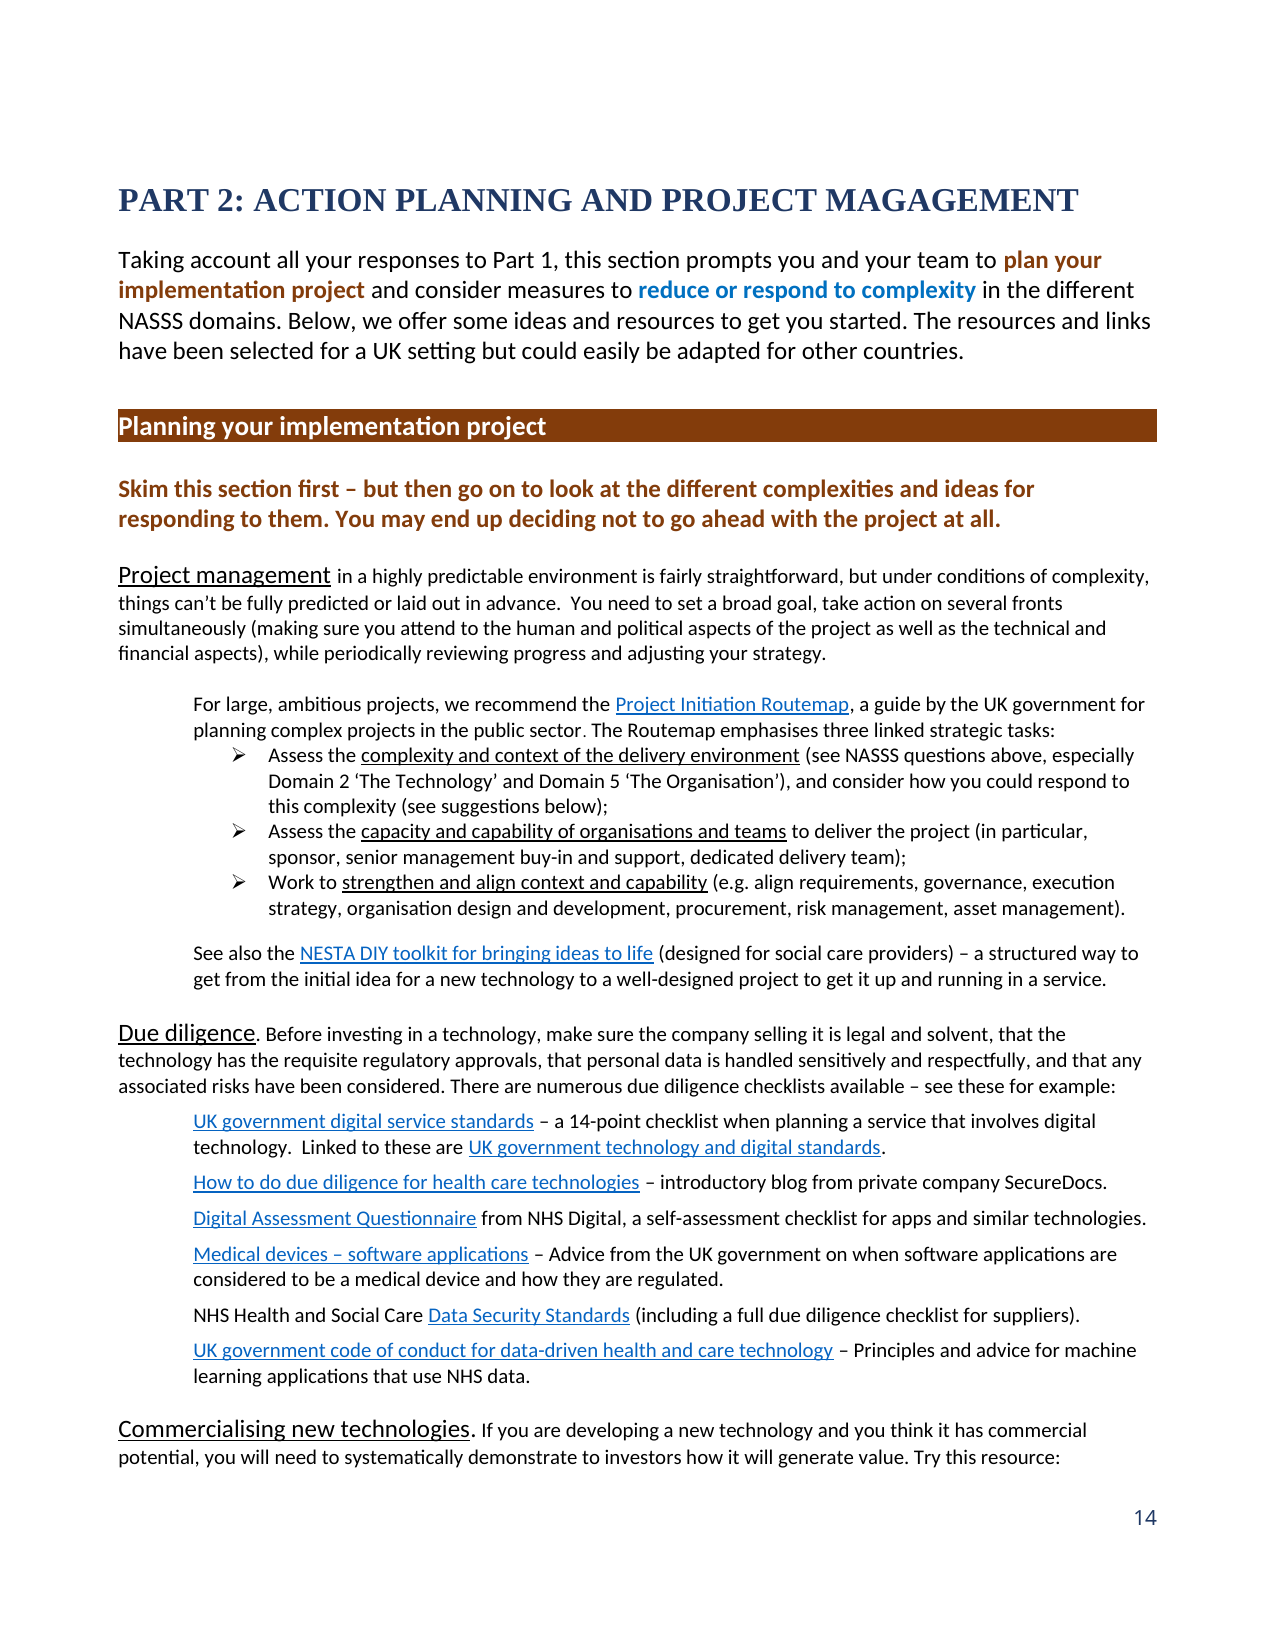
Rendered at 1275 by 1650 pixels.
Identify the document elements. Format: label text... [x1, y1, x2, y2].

text Medical devices – software applications – Advice from the UK government on when software applications are considered to be a medical device and how they are regulated. [193, 1241, 1157, 1292]
text Skim this section first – but then go on to look at the different complexities and ideas for responding to them. You may end up deciding not to go ahead with the project at all. [118, 473, 1157, 534]
text Planning your implementation project [118, 409, 1157, 442]
subtitle PART 2: ACTION PLANNING AND PROJECT MAGAGEMENT [118, 181, 1157, 219]
text Commercialising new technologies. If you are developing a new technology and you think it has commercial potential, you will need to systematically demonstrate to investors how it will generate value. Try this resource: [118, 1414, 1157, 1469]
text Due diligence. Before investing in a technology, make sure the company selling it is legal and solvent, that the technology has the requisite regulatory approvals, that personal data is handled sensitively and respectfully, and that any associated risks have been considered. There are numerous due diligence checklists available – see these for example: [118, 1017, 1157, 1098]
list Work to strengthen and align context and capability (e.g. align requirements, governance, execution strategy, organisation design and development, procurement, risk management, asset management). [231, 869, 1157, 920]
text Project management in a highly predictable environment is fairly straightforward, but under conditions of complexity, things can’t be fully predicted or laid out in advance. You need to set a broad goal, take action on several fronts simultaneously (making sure you attend to the human and political aspects of the project as well as the technical and financial aspects), while periodically reviewing progress and adjusting your strategy. [118, 559, 1157, 666]
text NHS Health and Social Care Data Security Standards (including a full due diligence checklist for suppliers). [193, 1302, 1157, 1327]
text See also the NESTA DIY toolkit for bringing ideas to life (designed for social care providers) – a structured way to get from the initial idea for a new technology to a well-designed project to get it up and running in a service. [193, 941, 1157, 991]
text How to do due diligence for health care technologies – introductory blog from private company SecureDocs. [193, 1169, 1157, 1195]
text Digital Assessment Questionnaire from NHS Digital, a self-assessment checklist for apps and similar technologies. [193, 1205, 1157, 1231]
text UK government code of conduct for data-driven health and care technology – Principles and advice for machine learning applications that use NHS data. [193, 1337, 1157, 1388]
text For large, ambitious projects, we recommend the Project Initiation Routemap, a guide by the UK government for planning complex projects in the public sector. The Routemap emphasises three linked strategic tasks: [193, 692, 1157, 742]
text UK government digital service standards – a 14-point checklist when planning a service that involves digital technology. Linked to these are UK government technology and digital standards. [193, 1108, 1157, 1159]
list Assess the capacity and capability of organisations and teams to deliver the project (in particular, sponsor, senior management buy-in and support, dedicated delivery team); [231, 819, 1157, 869]
text Taking account all your responses to Part 1, this section prompts you and your team to plan your implementation project and consider measures to reduce or respond to complexity in the different NASSS domains. Below, we offer some ideas and resources to get you started. The resources and links have been selected for a UK setting but could easily be adapted for other countries. [118, 244, 1157, 366]
list Assess the complexity and context of the delivery environment (see NASSS questions above, especially Domain 2 ‘The Technology’ and Domain 5 ‘The Organisation’), and consider how you could respond to this complexity (see suggestions below); [231, 742, 1157, 819]
